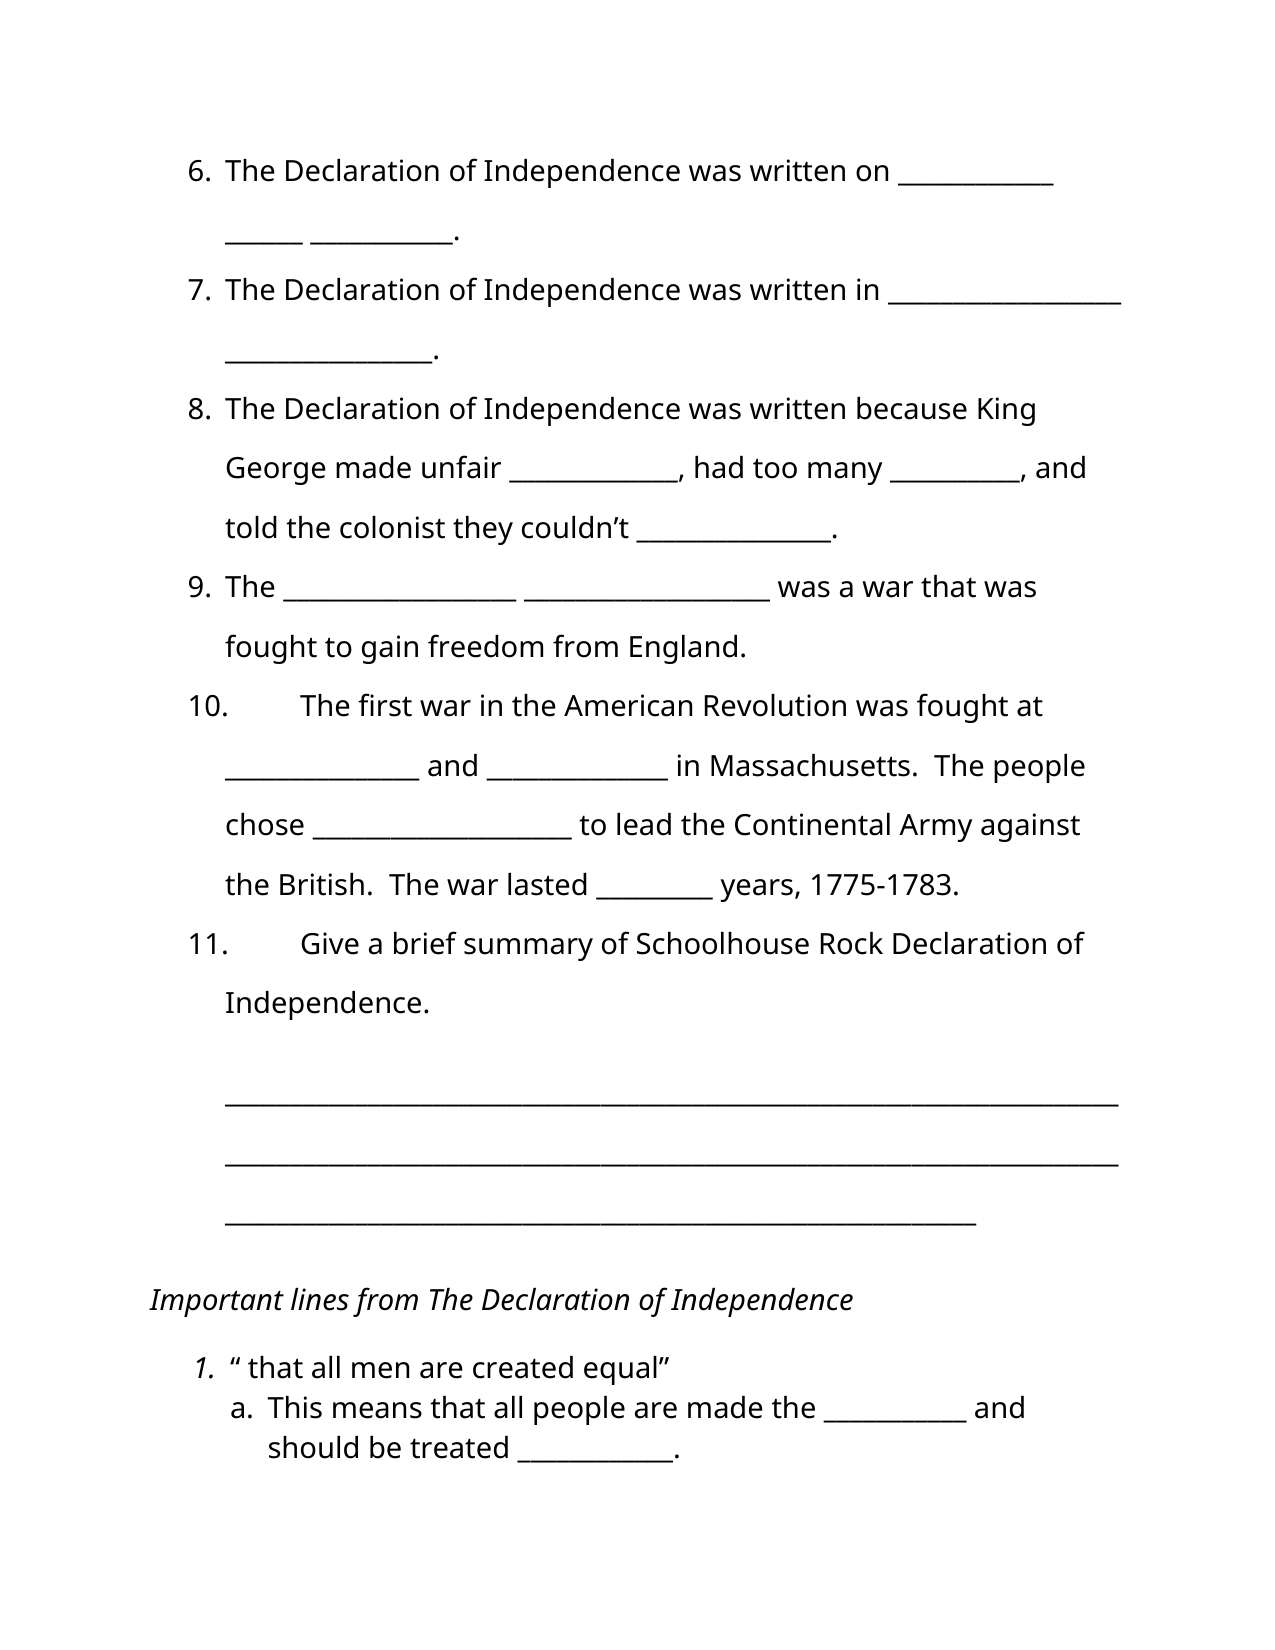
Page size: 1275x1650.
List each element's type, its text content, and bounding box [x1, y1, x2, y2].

text Important lines from The Declaration of Independence [150, 1131, 1125, 1171]
list “that they are endowed by their Creator with certain unalienable rights” [192, 1319, 1125, 1398]
list ____________________________________________________________________________________________________________________________________________________________________________________________________ [225, 923, 1125, 1082]
list “ that all men are created equal” [192, 1200, 1125, 1239]
list This means that all people are made the ___________ and should be treated ____________. [230, 1239, 1125, 1319]
list The Declaration of Independence was written because King George made unfair _____________, had too many __________, and told the colonist they couldn’t _______________. [187, 269, 1125, 428]
list Give a brief summary of Schoolhouse Rock Declaration of Independence. [187, 804, 1125, 903]
list The __________________ ___________________ was a war that was fought to gain freedom from England. [187, 447, 1125, 547]
list This means God made us and we have certain _________________. [230, 1398, 1125, 1477]
list The first war in the American Revolution was fought at _______________ and ______________ in Massachusetts. The people chose ____________________ to lead the Continental Army against the British. The war lasted _________ years, 1775-1783. [187, 566, 1125, 784]
list The Declaration of Independence was written in __________________ ________________. [187, 150, 1125, 249]
